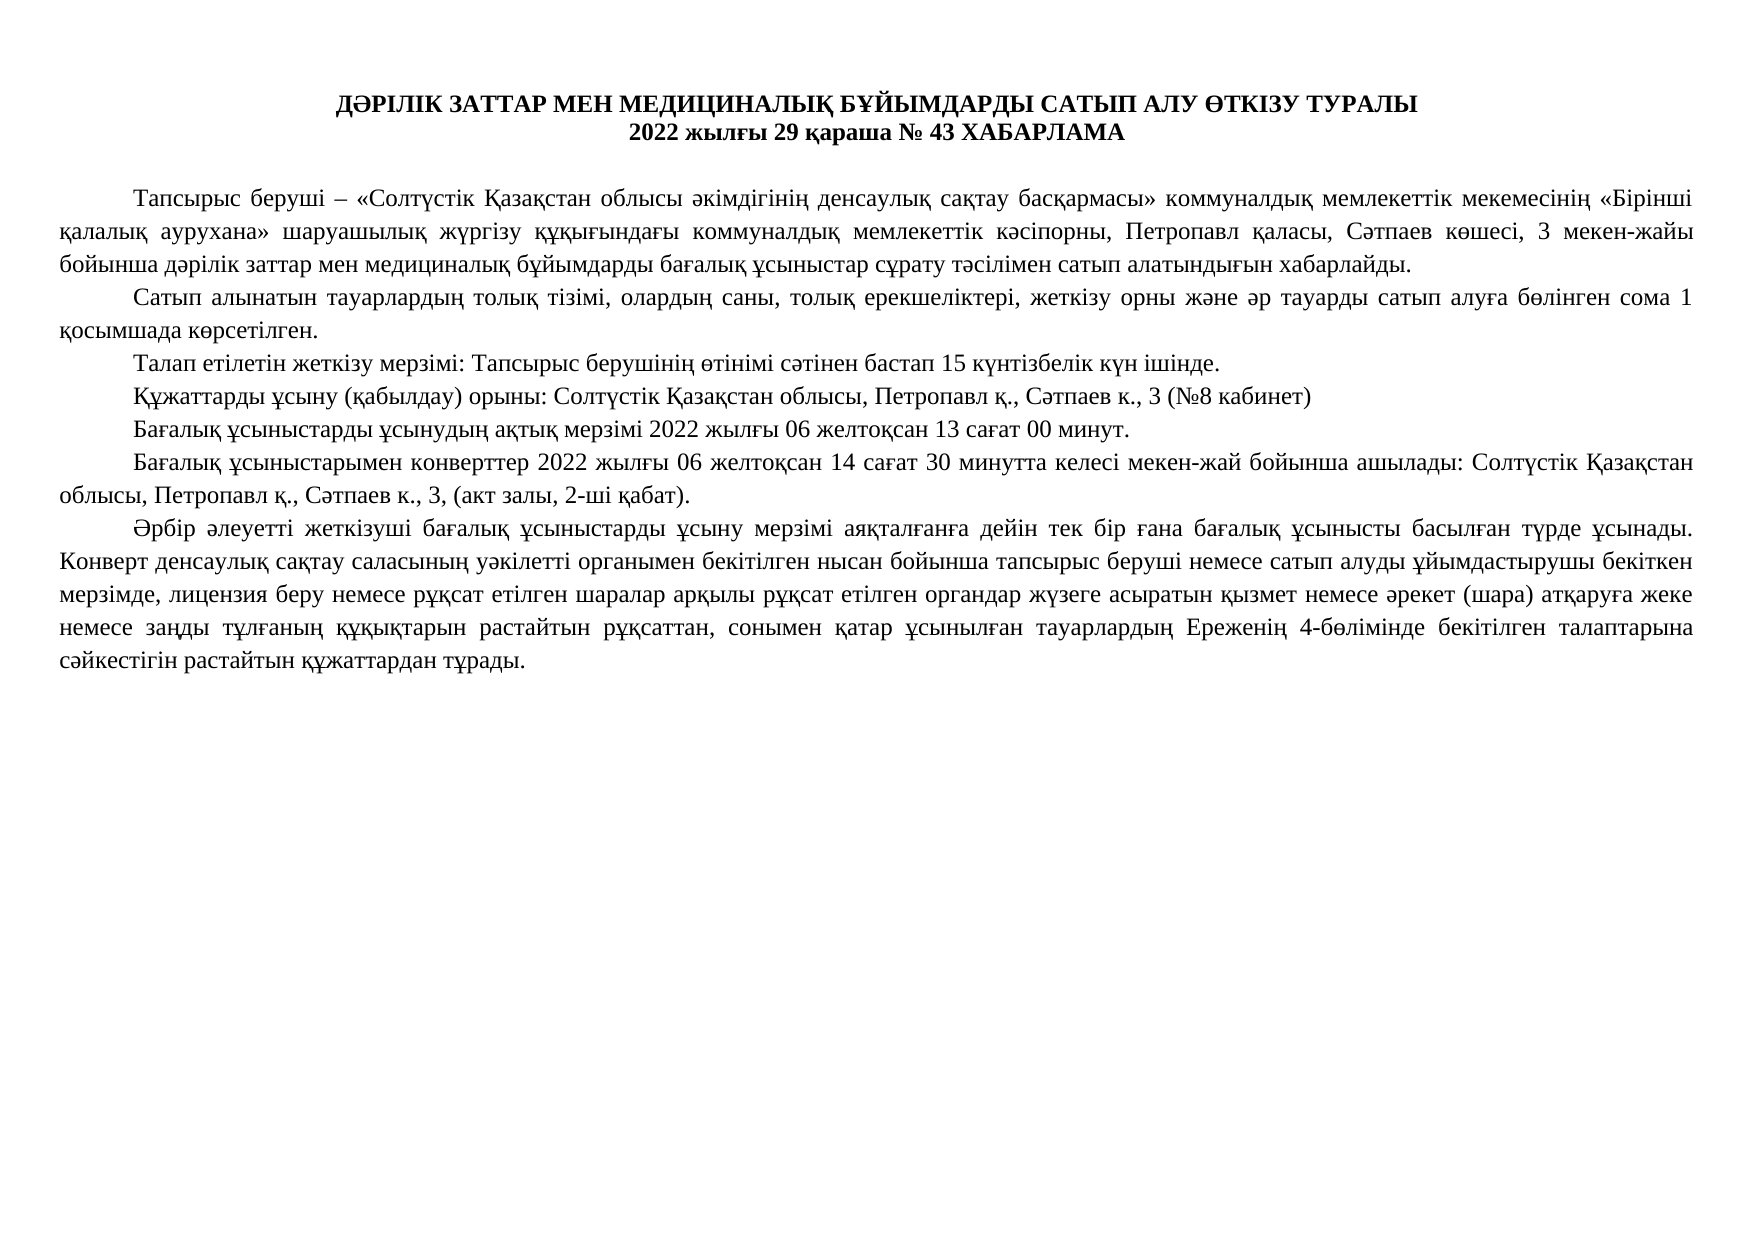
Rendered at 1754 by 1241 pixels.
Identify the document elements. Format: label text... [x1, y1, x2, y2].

text Бағалық ұсыныстарымен конверттер 2022 жылғы 06 желтоқсан 14 сағат 30 минутта келесі мекен-жай бойынша ашылады: Солтүстік Қазақстан облысы, Петропавл қ., Сәтпаев к., 3, (акт залы, 2-ші қабат). [59, 447, 1695, 509]
text Құжаттарды ұсыну (қабылдау) орыны: Солтүстік Қазақстан облысы, Петропавл қ., Сәтпаев к., 3 (№8 кабинет) [59, 381, 1695, 410]
text 2022 жылғы 29 қараша № 43 ХАБАРЛАМА [59, 117, 1695, 146]
text Сатып алынатын тауарлардың толық тізімі, олардың саны, толық ерекшеліктері, жеткізу орны және әр тауарды сатып алуға бөлінген сома 1 қосымшада көрсетілген. [59, 282, 1695, 344]
text Тапсырыс беруші – «Солтүстік Қазақстан облысы әкімдігінің денсаулық сақтау басқармасы» коммуналдық мемлекеттік мекемесінің «Бірінші қалалық аурухана» шаруашылық жүргізу құқығындағы коммуналдық мемлекеттік кәсіпорны, Петропавл қаласы, Сәтпаев көшесі, 3 мекен-жайы бойынша дәрілік заттар мен медициналық бұйымдарды бағалық ұсыныстар сұрату тәсілімен сатып алатындығын хабарлайды. [59, 183, 1695, 278]
text Бағалық ұсыныстарды ұсынудың ақтық мерзімі 2022 жылғы 06 желтоқсан 13 сағат 00 минут. [59, 414, 1695, 443]
text ДӘРІЛІК ЗАТТАР МЕН МЕДИЦИНАЛЫҚ БҰЙЫМДАРДЫ САТЫП АЛУ ӨТКІЗУ ТУРАЛЫ [59, 89, 1695, 117]
text Әрбір әлеуетті жеткізуші бағалық ұсыныстарды ұсыну мерзімі аяқталғанға дейін тек бір ғана бағалық ұсынысты басылған түрде ұсынады. Конверт денсаулық сақтау саласының уәкілетті органымен бекітілген нысан бойынша тапсырыс беруші немесе сатып алуды ұйымдастырушы бекіткен мерзімде, лицензия беру немесе рұқсат етілген шаралар арқылы рұқсат етілген органдар жүзеге асыратын қызмет немесе әрекет (шара) атқаруға жеке немесе заңды тұлғаның құқықтарын растайтын рұқсаттан, сонымен қатар ұсынылған тауарлардың Ереженің 4-бөлімінде бекітілген талаптарына сәйкестігін растайтын құжаттардан тұрады. [59, 513, 1695, 674]
text Талап етілетін жеткізу мерзімі: Тапсырыс берушінің өтінімі сәтінен бастап 15 күнтізбелік күн ішінде. [59, 348, 1695, 377]
